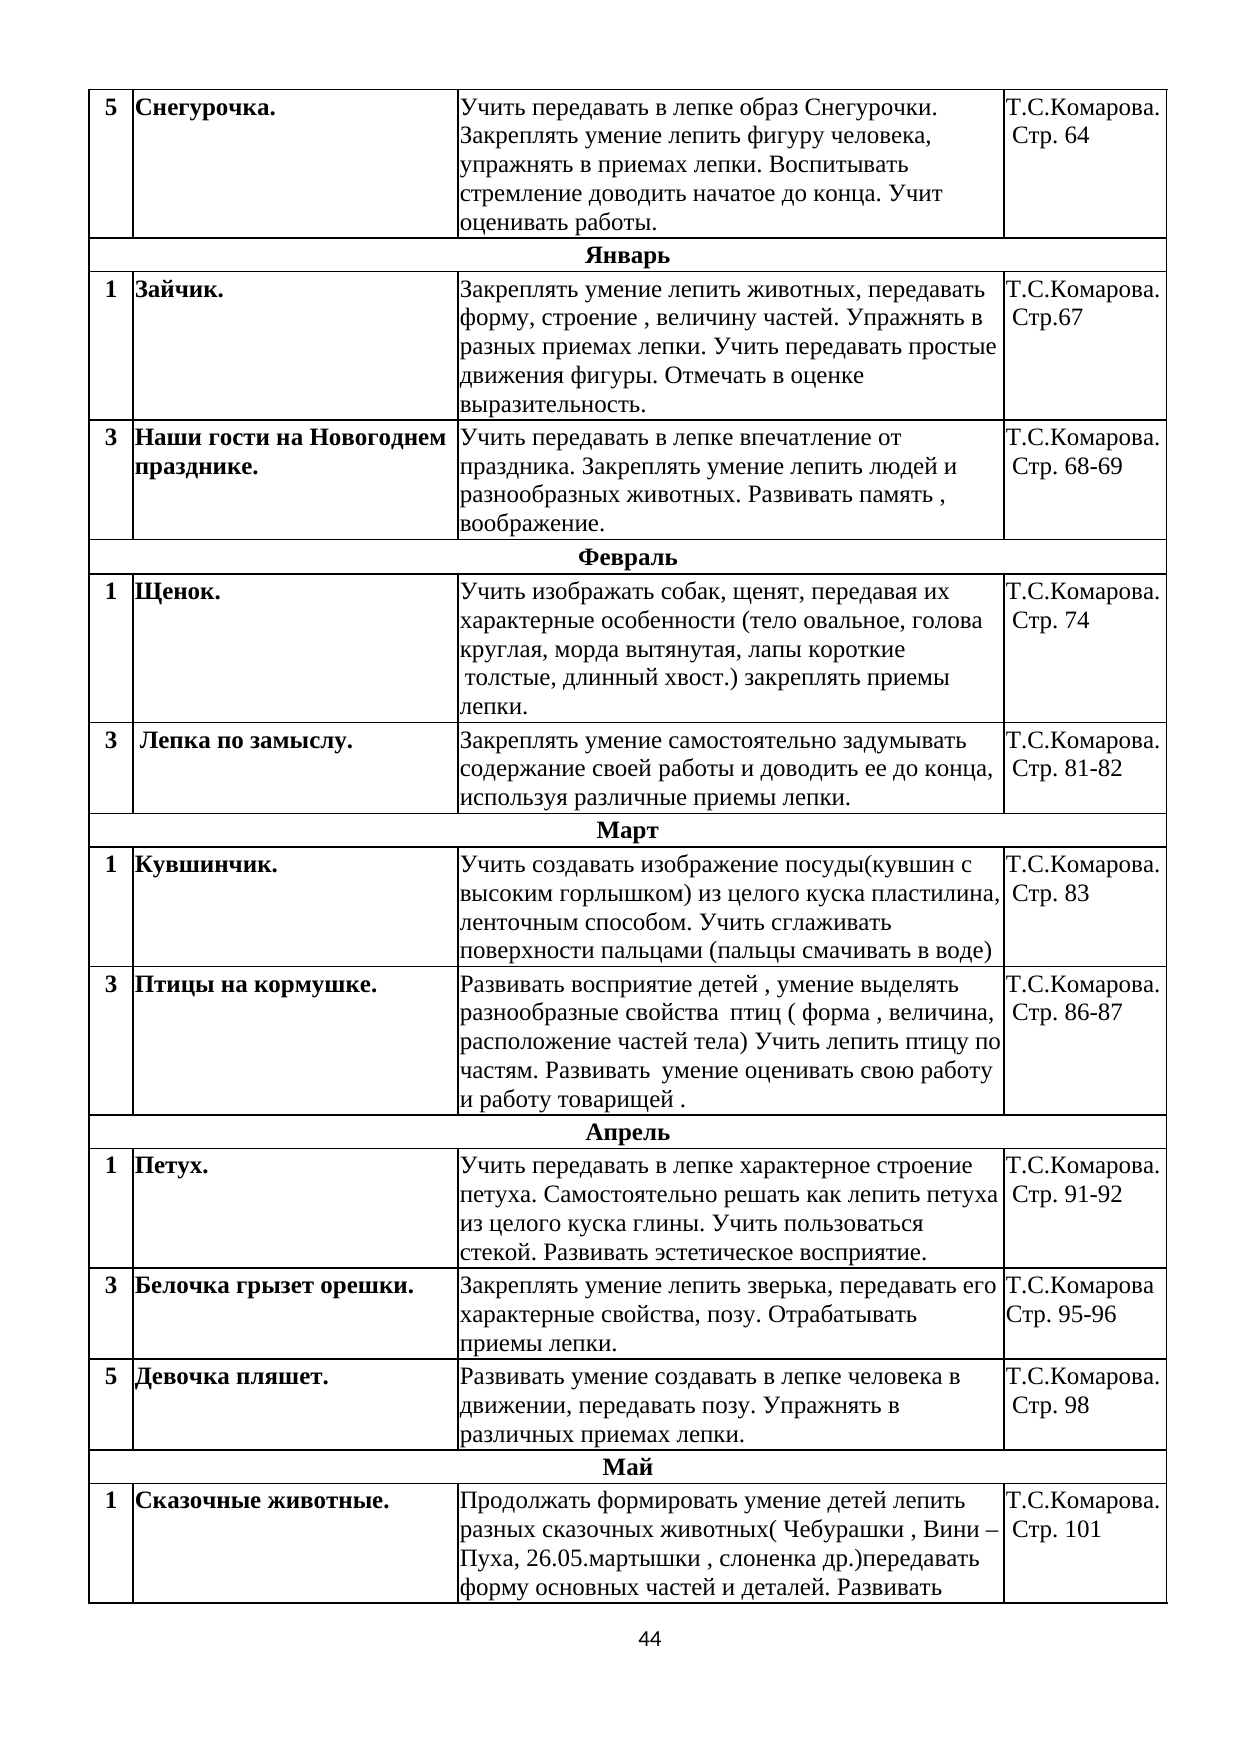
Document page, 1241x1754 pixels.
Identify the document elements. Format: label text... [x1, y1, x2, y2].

table_cell Т.С.Комарова. Стр. 86-87 [1005, 967, 1166, 1114]
table_cell Девочка пляшет. [134, 1360, 457, 1449]
table_cell Закреплять умение лепить зверька, передавать его характерные свойства, позу. Отрабатывать приемы лепки. [459, 1269, 1003, 1358]
table_cell Апрель [90, 1116, 1166, 1147]
table_cell 3 [90, 967, 132, 1114]
table_cell Т.С.Комарова. Стр. 81-82 [1005, 723, 1166, 812]
table_cell Т.С.Комарова. Стр. 83 [1005, 848, 1166, 966]
table_cell Петух. [134, 1149, 457, 1267]
table_cell 1 [90, 1484, 132, 1602]
table_cell 1 [90, 575, 132, 722]
table_cell 1 [90, 1149, 132, 1267]
table_cell Учить изображать собак, щенят, передавая их характерные особенности (тело овальное, голова круглая, морда вытянутая, лапы короткие толстые, длинный хвост.) закреплять приемы лепки. [459, 575, 1003, 722]
table_cell Развивать восприятие детей , умение выделять разнообразные свойства птиц ( форма , величина, расположение частей тела) Учить лепить птицу по частям. Развивать умение оценивать свою работу и работу товарищей . [459, 967, 1003, 1114]
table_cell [459, 1484, 1003, 1602]
table_cell 3 [90, 421, 132, 539]
table_cell Т.С.Комарова. Стр.67 [1005, 272, 1166, 419]
table_cell Учить создавать изображение посуды(кувшин с высоким горлышком) из целого куска пластилина, ленточным способом. Учить сглаживать поверхности пальцами (пальцы смачивать в воде) [459, 848, 1003, 966]
table_cell Т.С.Комарова. Стр. 74 [1005, 575, 1166, 722]
table_cell Т.С.Комарова Стр. 95-96 [1005, 1269, 1166, 1358]
table_cell Учить передавать в лепке образ Снегурочки. Закреплять умение лепить фигуру человека, упражнять в приемах лепки. Воспитывать стремление доводить начатое до конца. Учит оценивать работы. [459, 90, 1003, 237]
table_cell 5 [90, 1360, 132, 1449]
table_cell Май [90, 1451, 1166, 1482]
table_cell Февраль [90, 540, 1166, 573]
table_cell Развивать умение создавать в лепке человека в движении, передавать позу. Упражнять в различных приемах лепки. [459, 1360, 1003, 1449]
table_cell Январь [90, 239, 1166, 271]
table_cell Учить передавать в лепке впечатление от праздника. Закреплять умение лепить людей и разнообразных животных. Развивать память , воображение. [459, 421, 1003, 539]
table_cell Сказочные животные. [134, 1484, 457, 1602]
table_cell 5 [90, 90, 132, 237]
table_cell Кувшинчик. [134, 848, 457, 966]
table_cell 3 [90, 1269, 132, 1358]
table_cell 1 [90, 272, 132, 419]
table_cell Закреплять умение лепить животных, передавать форму, строение , величину частей. Упражнять в разных приемах лепки. Учить передавать простые движения фигуры. Отмечать в оценке выразительность. [459, 272, 1003, 419]
table_cell Т.С.Комарова. Стр. 64 [1005, 90, 1166, 237]
table_cell Наши гости на Новогоднем празднике. [134, 421, 457, 539]
table_cell Птицы на кормушке. [134, 967, 457, 1114]
table_cell Щенок. [134, 575, 457, 722]
table_cell Зайчик. [134, 272, 457, 419]
table_cell Учить передавать в лепке характерное строение петуха. Самостоятельно решать как лепить петуха из целого куска глины. Учить пользоваться стекой. Развивать эстетическое восприятие. [459, 1149, 1003, 1267]
table_cell Т.С.Комарова. Стр. 98 [1005, 1360, 1166, 1449]
table_cell Лепка по замыслу. [134, 723, 457, 812]
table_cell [1005, 1484, 1166, 1602]
table_cell 3 [90, 723, 132, 812]
table_cell Снегурочка. [134, 90, 457, 237]
table_cell Т.С.Комарова. Стр. 68-69 [1005, 421, 1166, 539]
table_cell 1 [90, 848, 132, 966]
table_cell Белочка грызет орешки. [134, 1269, 457, 1358]
table_cell Закреплять умение самостоятельно задумывать содержание своей работы и доводить ее до конца, используя различные приемы лепки. [459, 723, 1003, 812]
table_cell Т.С.Комарова. Стр. 91-92 [1005, 1149, 1166, 1267]
table_cell Март [90, 814, 1166, 846]
